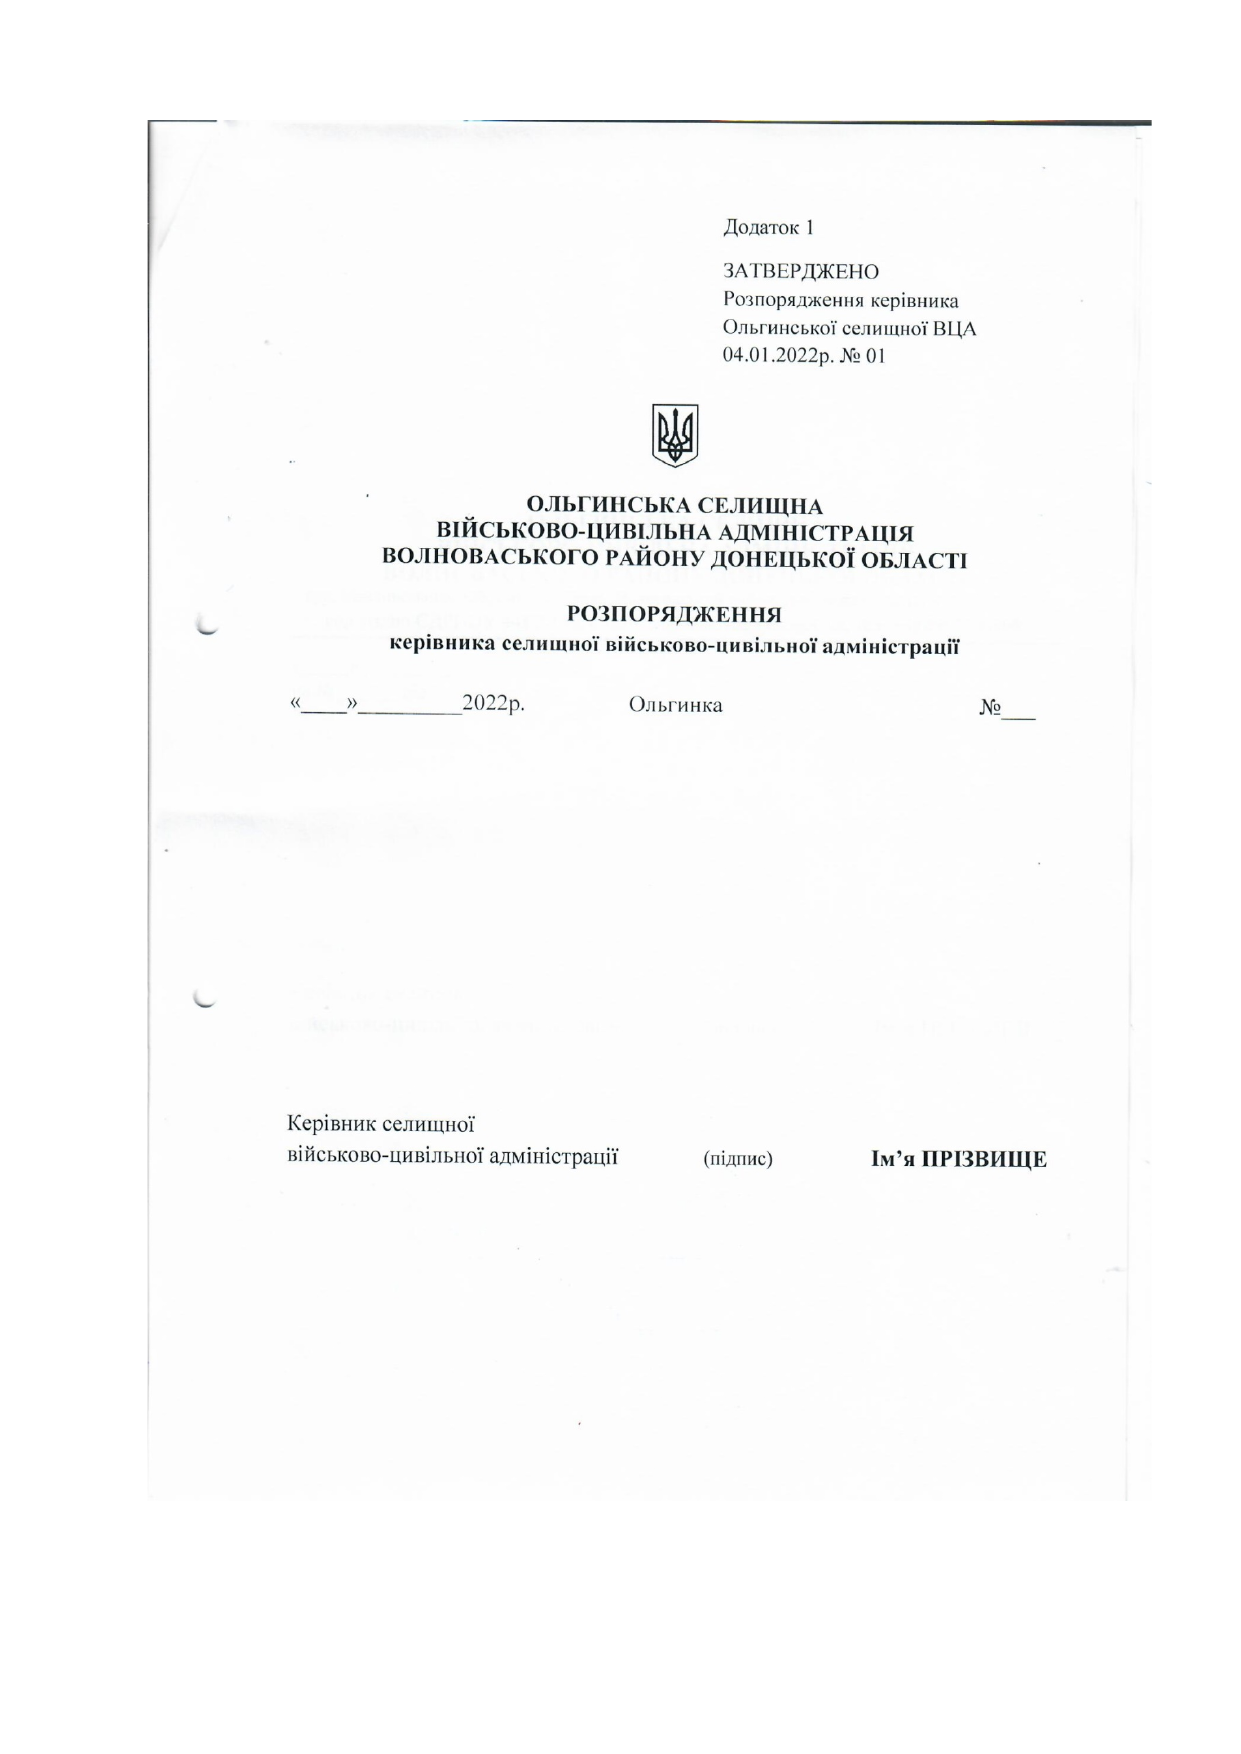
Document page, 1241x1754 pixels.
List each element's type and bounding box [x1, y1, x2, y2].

picture [147, 120, 1152, 1501]
